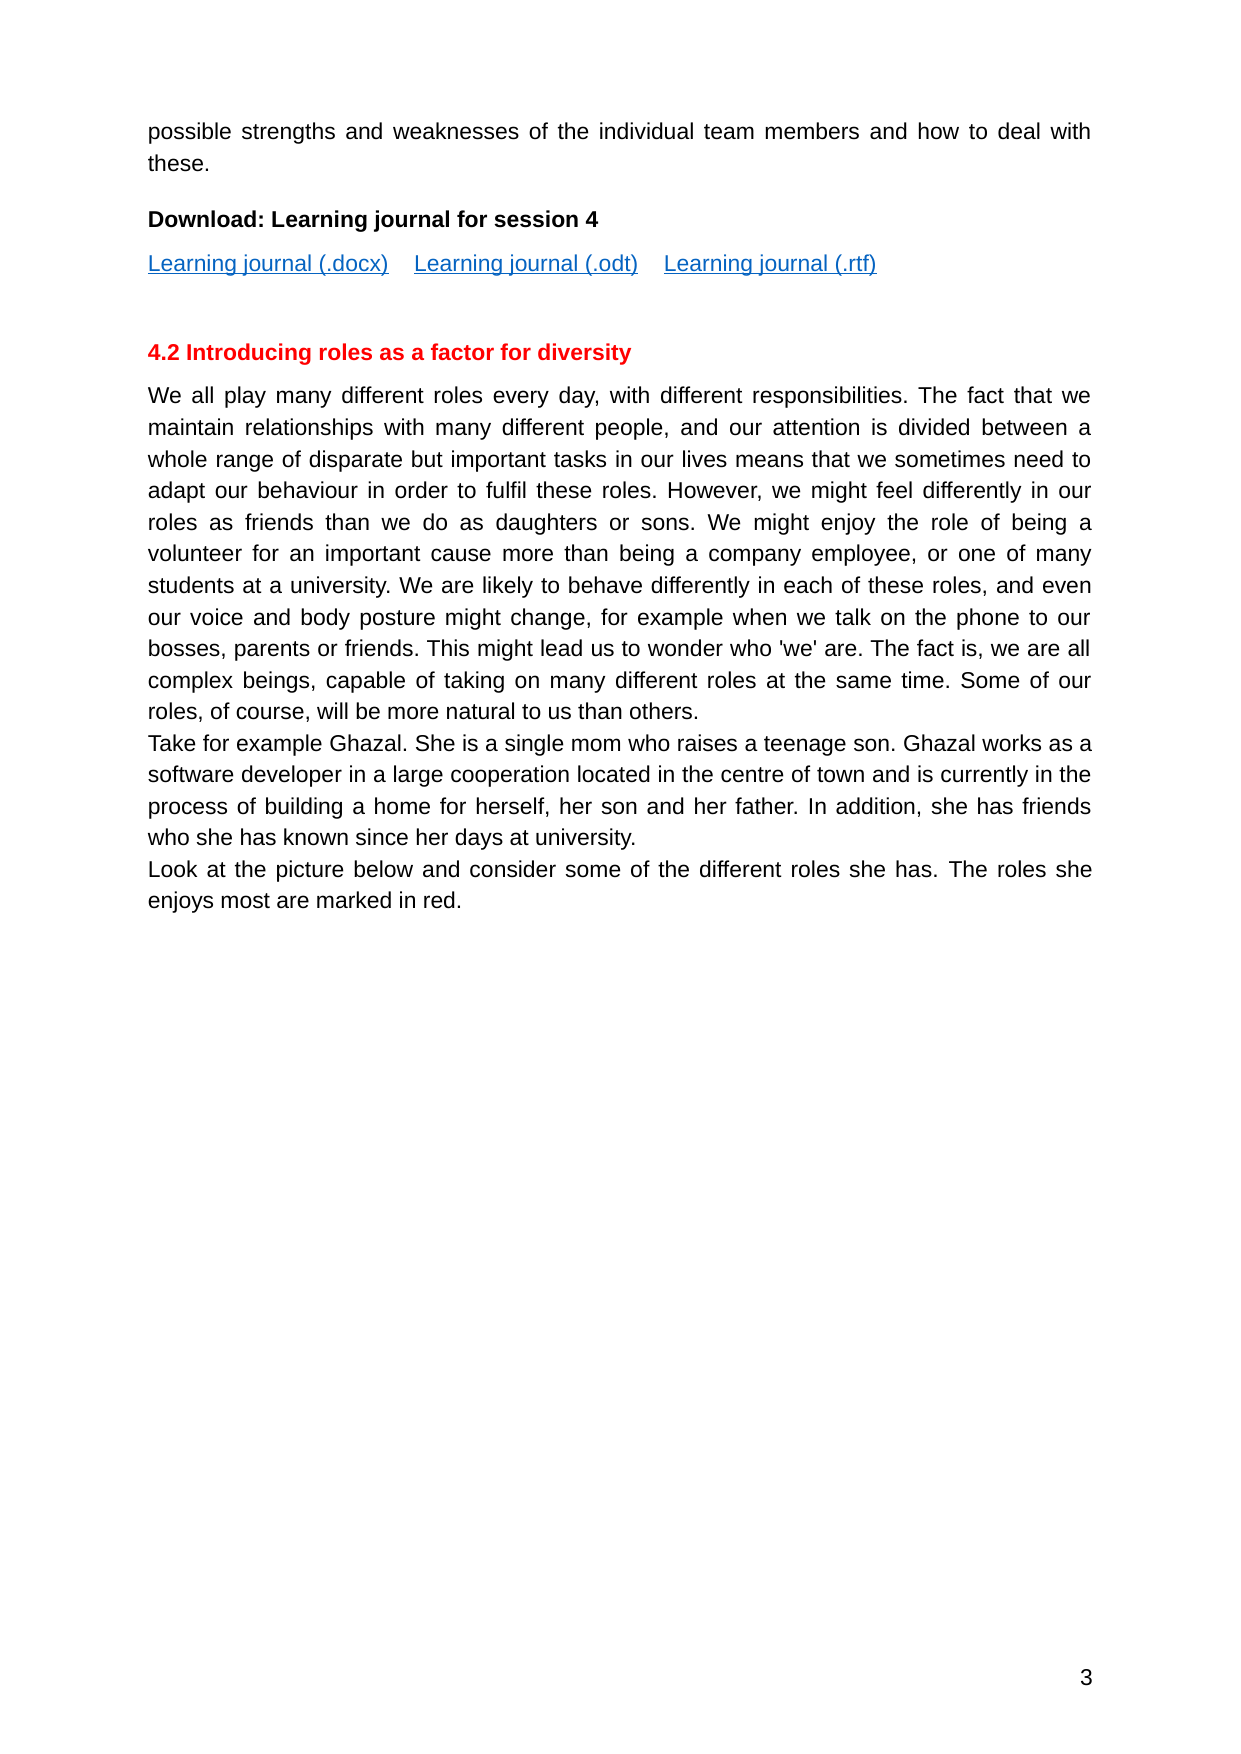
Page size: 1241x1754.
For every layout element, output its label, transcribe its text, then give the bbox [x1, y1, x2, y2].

text Take for example Ghazal. She is a single mom who raises a teenage son. Ghazal works as a software developer in a large cooperation located in the centre of town and is currently in the process of building a home for herself, her son and her father. In addition, she has friends who she has known since her days at university. [148, 730, 1092, 851]
text We all play many different roles every day, with different responsibilities. The fact that we maintain relationships with many different people, and our attention is divided between a whole range of disparate but important tasks in our lives means that we sometimes need to adapt our behaviour in order to fulfil these roles. However, we might feel differently in our roles as friends than we do as daughters or sons. We might enjoy the role of being a volunteer for an important cause more than being a company employee, or one of many students at a university. We are likely to behave differently in each of these roles, and even our voice and body posture might change, for example when we talk on the phone to our bosses, parents or friends. This might lead us to wonder who 'we' are. The fact is, we are all complex beings, capable of taking on many different roles at the same time. Some of our roles, of course, will be more natural to us than others. [148, 382, 1092, 724]
subtitle Download: Learning journal for session 4 [148, 206, 1092, 233]
text Look at the picture below and consider some of the different roles she has. The roles she enjoys most are marked in red. [148, 856, 1092, 914]
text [148, 118, 1092, 176]
subtitle 4.2 Introducing roles as a factor for diversity [148, 338, 1092, 365]
text Learning journal (.docx) Learning journal (.odt) Learning journal (.rtf) [148, 250, 1092, 277]
